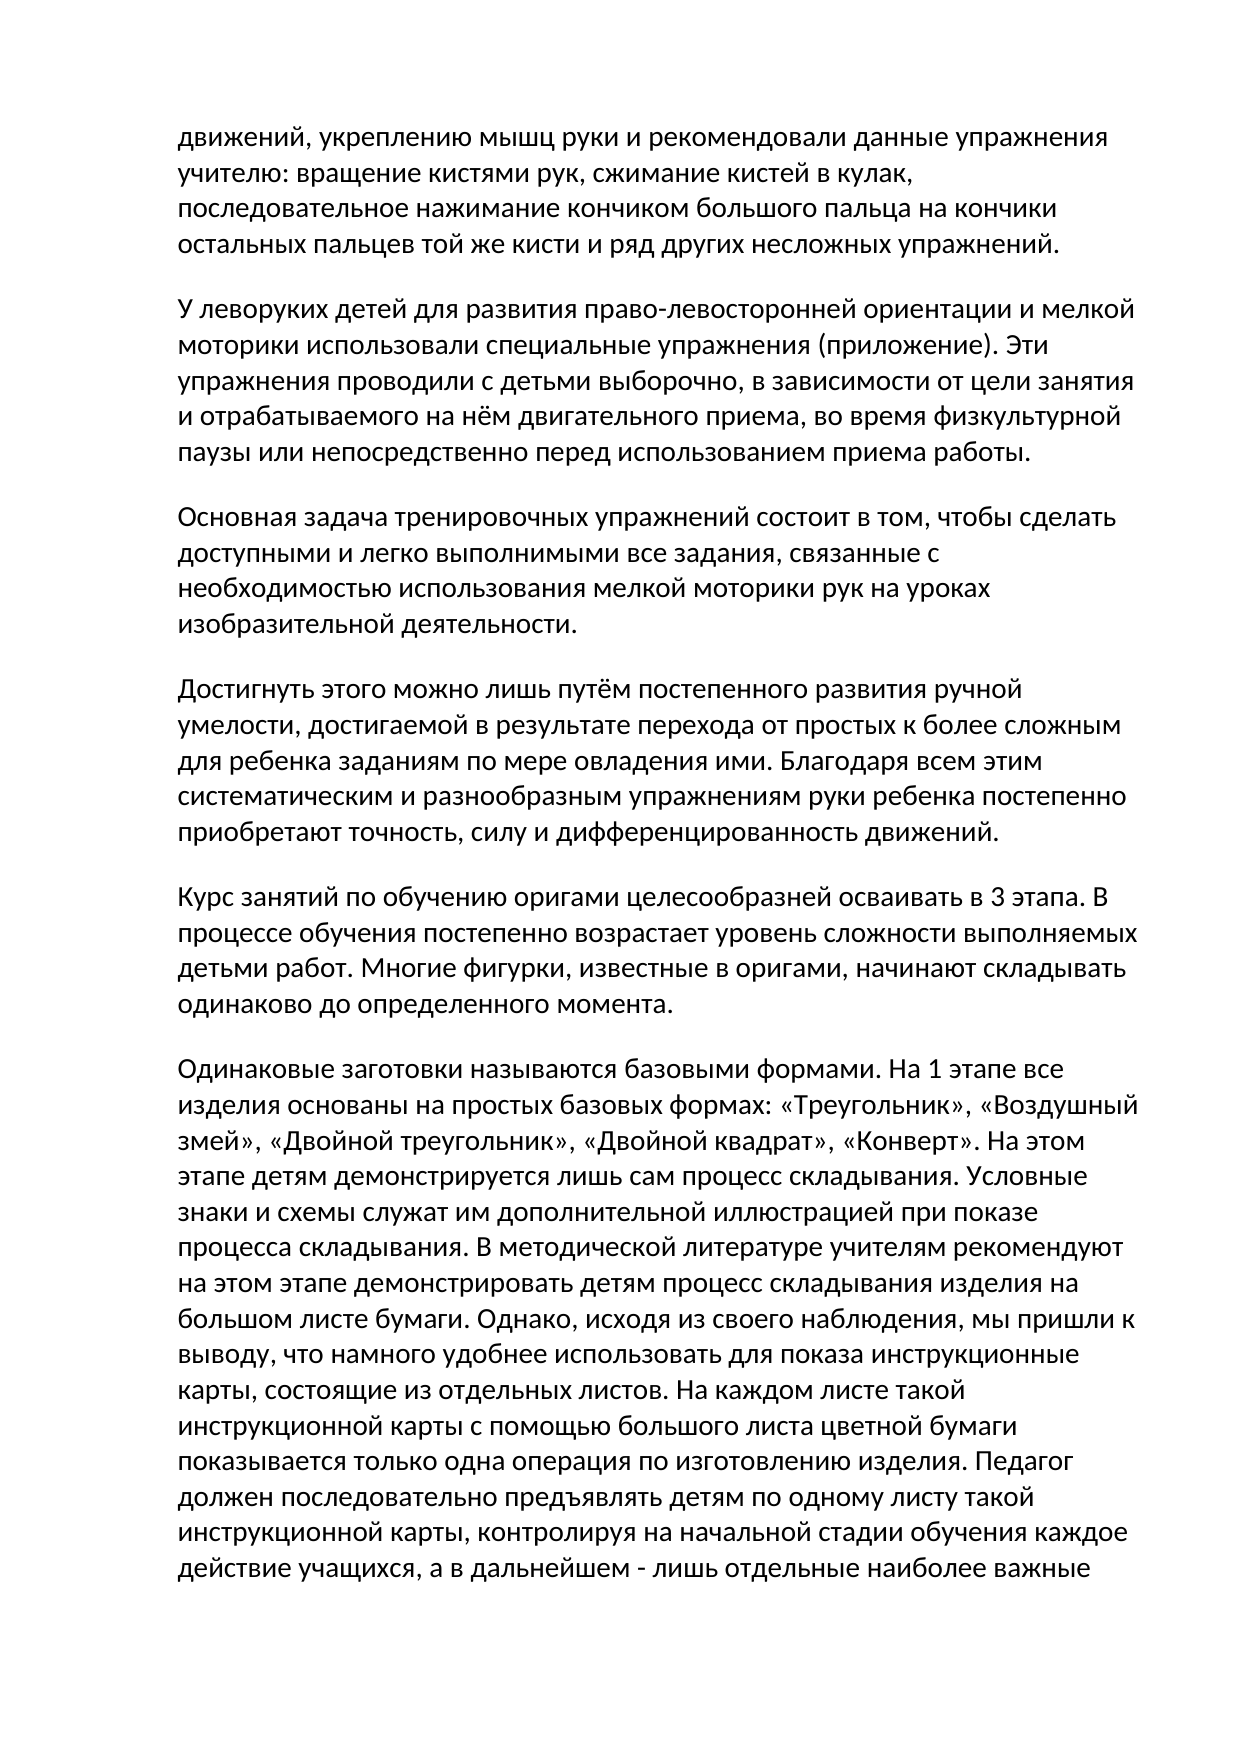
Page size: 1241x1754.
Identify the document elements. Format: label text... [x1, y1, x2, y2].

text Курс занятий по обучению оригами целесообразней осваивать в 3 этапа. В процессе обучения постепенно возрастает уровень сложности выполняемых детьми работ. Многие фигурки, известные в оригами, начинают складывать одинаково до определенного момента. [177, 878, 1152, 1021]
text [177, 1050, 1152, 1585]
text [177, 118, 1152, 261]
text У леворуких детей для развития право-левосторонней ориентации и мелкой моторики использовали специальные упражнения (приложение). Эти упражнения проводили с детьми выборочно, в зависимости от цели занятия и отрабатываемого на нём двигательного приема, во время физкультурной паузы или непосредственно перед использованием приема работы. [177, 290, 1152, 468]
text Достигнуть этого можно лишь путём постепенного развития ручной умелости, достигаемой в результате перехода от простых к более сложным для ребенка заданиям по мере овладения ими. Благодаря всем этим систематическим и разнообразным упражнениям руки ребенка постепенно приобретают точность, силу и дифференцированность движений. [177, 670, 1152, 848]
text Основная задача тренировочных упражнений состоит в том, чтобы сделать доступными и легко выполнимыми все задания, связанные с необходимостью использования мелкой моторики рук на уроках изобразительной деятельности. [177, 498, 1152, 641]
